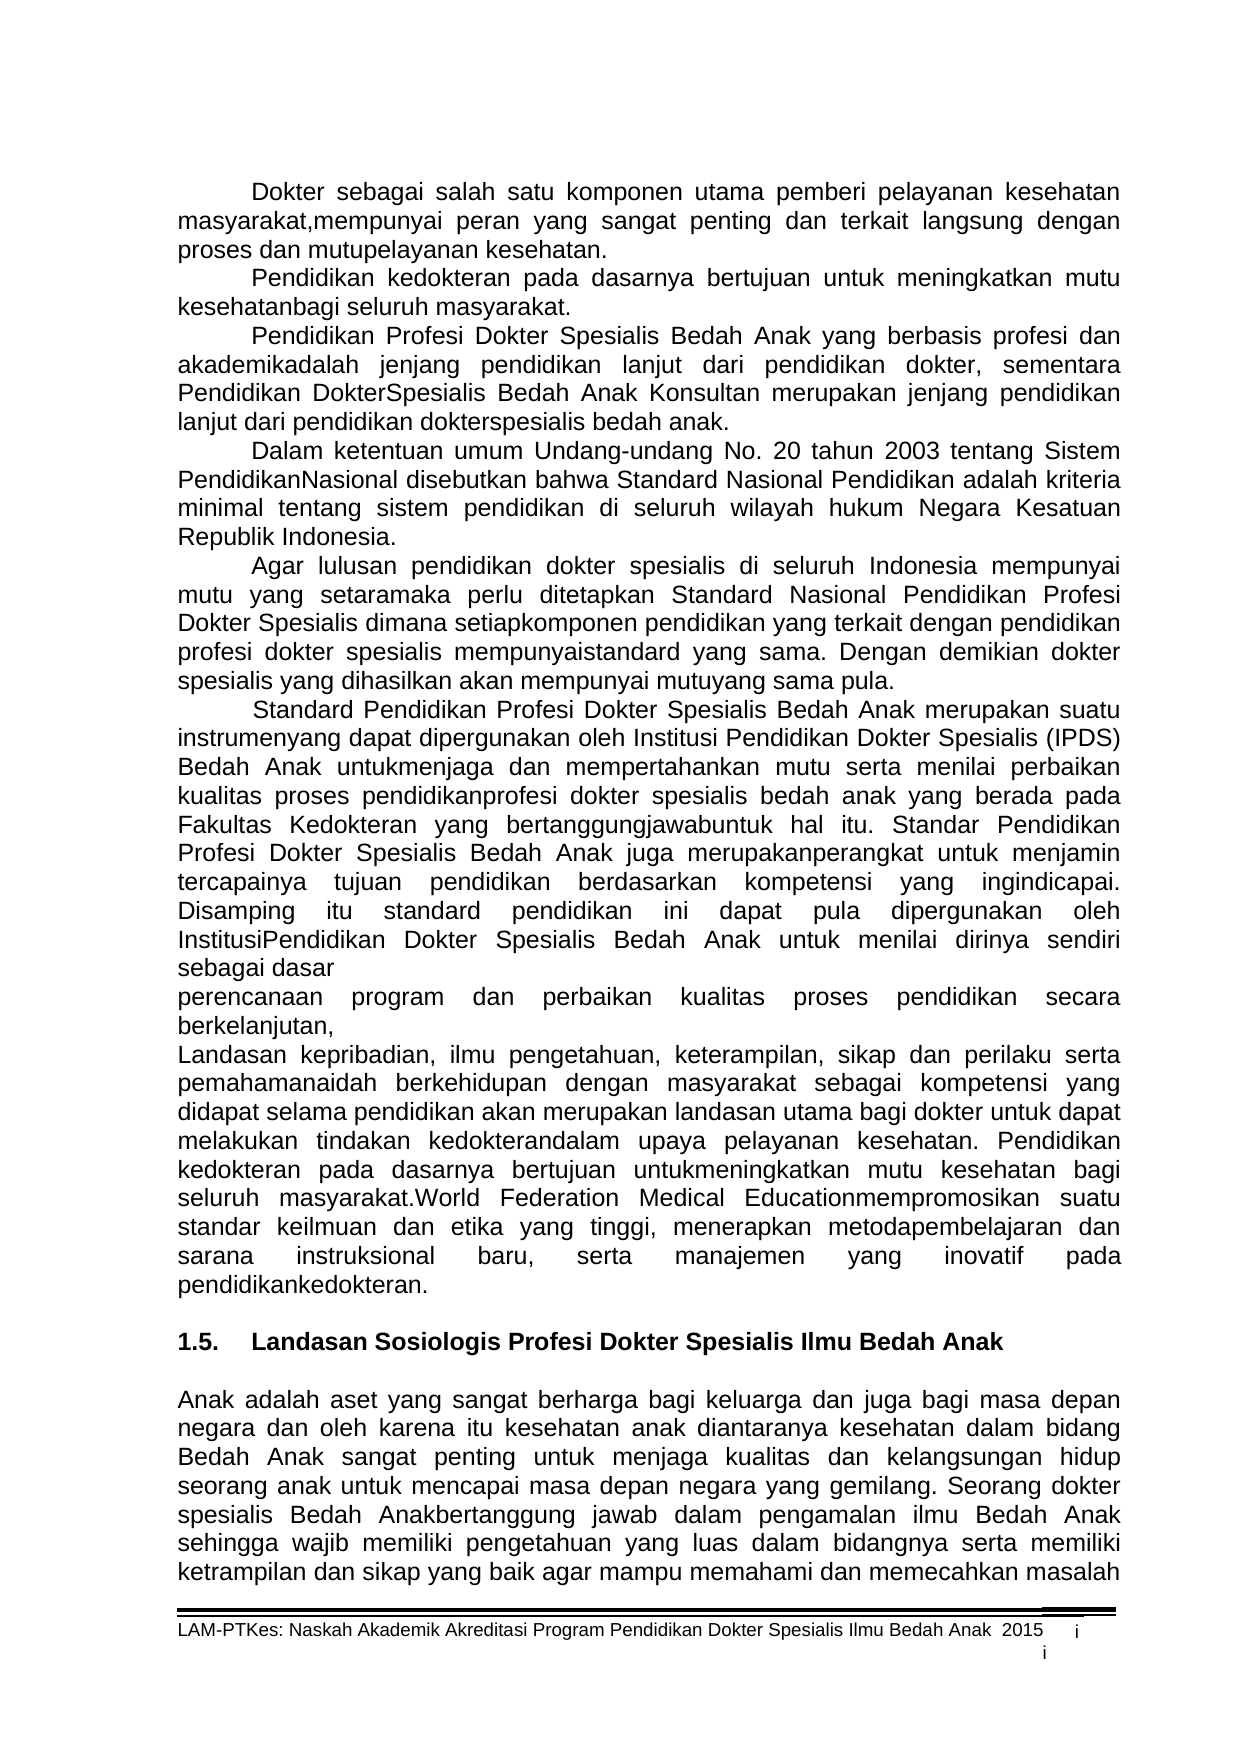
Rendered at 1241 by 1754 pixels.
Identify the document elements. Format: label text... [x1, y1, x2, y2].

text Standard Pendidikan Profesi Dokter Spesialis Bedah Anak merupakan suatu instrumenyang dapat dipergunakan oleh Institusi Pendidikan Dokter Spesialis (IPDS) Bedah Anak untukmenjaga dan mempertahankan mutu serta menilai perbaikan kualitas proses pendidikanprofesi dokter spesialis bedah anak yang berada pada Fakultas Kedokteran yang bertanggungjawabuntuk hal itu. Standar Pendidikan Profesi Dokter Spesialis Bedah Anak juga merupakanperangkat untuk menjamin tercapainya tujuan pendidikan berdasarkan kompetensi yang ingindicapai. Disamping itu standard pendidikan ini dapat pula dipergunakan oleh InstitusiPendidikan Dokter Spesialis Bedah Anak untuk menilai dirinya sendiri sebagai dasar [177, 695, 1122, 982]
text Dalam ketentuan umum Undang-undang No. 20 tahun 2003 tentang Sistem PendidikanNasional disebutkan bahwa Standard Nasional Pendidikan adalah kriteria minimal tentang sistem pendidikan di seluruh wilayah hukum Negara Kesatuan Republik Indonesia. [177, 436, 1122, 551]
list Landasan Sosiologis Profesi Dokter Spesialis Ilmu Bedah Anak [177, 1327, 1122, 1356]
text Agar lulusan pendidikan dokter spesialis di seluruh Indonesia mempunyai mutu yang setaramaka perlu ditetapkan Standard Nasional Pendidikan Profesi Dokter Spesialis dimana setiapkomponen pendidikan yang terkait dengan pendidikan profesi dokter spesialis mempunyaistandard yang sama. Dengan demikian dokter spesialis yang dihasilkan akan mempunyai mutuyang sama pula. [177, 551, 1122, 695]
text perencanaan program dan perbaikan kualitas proses pendidikan secara berkelanjutan, [177, 982, 1122, 1040]
text Dokter sebagai salah satu komponen utama pemberi pelayanan kesehatan masyarakat,mempunyai peran yang sangat penting dan terkait langsung dengan proses dan mutupelayanan kesehatan. [177, 177, 1122, 263]
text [177, 1385, 1122, 1586]
text Pendidikan kedokteran pada dasarnya bertujuan untuk meningkatkan mutu kesehatanbagi seluruh masyarakat. [177, 263, 1122, 321]
text Pendidikan Profesi Dokter Spesialis Bedah Anak yang berbasis profesi dan akademikadalah jenjang pendidikan lanjut dari pendidikan dokter, sementara Pendidikan DokterSpesialis Bedah Anak Konsultan merupakan jenjang pendidikan lanjut dari pendidikan dokterspesialis bedah anak. [177, 321, 1122, 436]
text Landasan kepribadian, ilmu pengetahuan, keterampilan, sikap dan perilaku serta pemahamanaidah berkehidupan dengan masyarakat sebagai kompetensi yang didapat selama pendidikan akan merupakan landasan utama bagi dokter untuk dapat melakukan tindakan kedokterandalam upaya pelayanan kesehatan. Pendidikan kedokteran pada dasarnya bertujuan untukmeningkatkan mutu kesehatan bagi seluruh masyarakat.World Federation Medical Educationmempromosikan suatu standar keilmuan dan etika yang tinggi, menerapkan metodapembelajaran dan sarana instruksional baru, serta manajemen yang inovatif pada pendidikankedokteran. [177, 1040, 1122, 1298]
